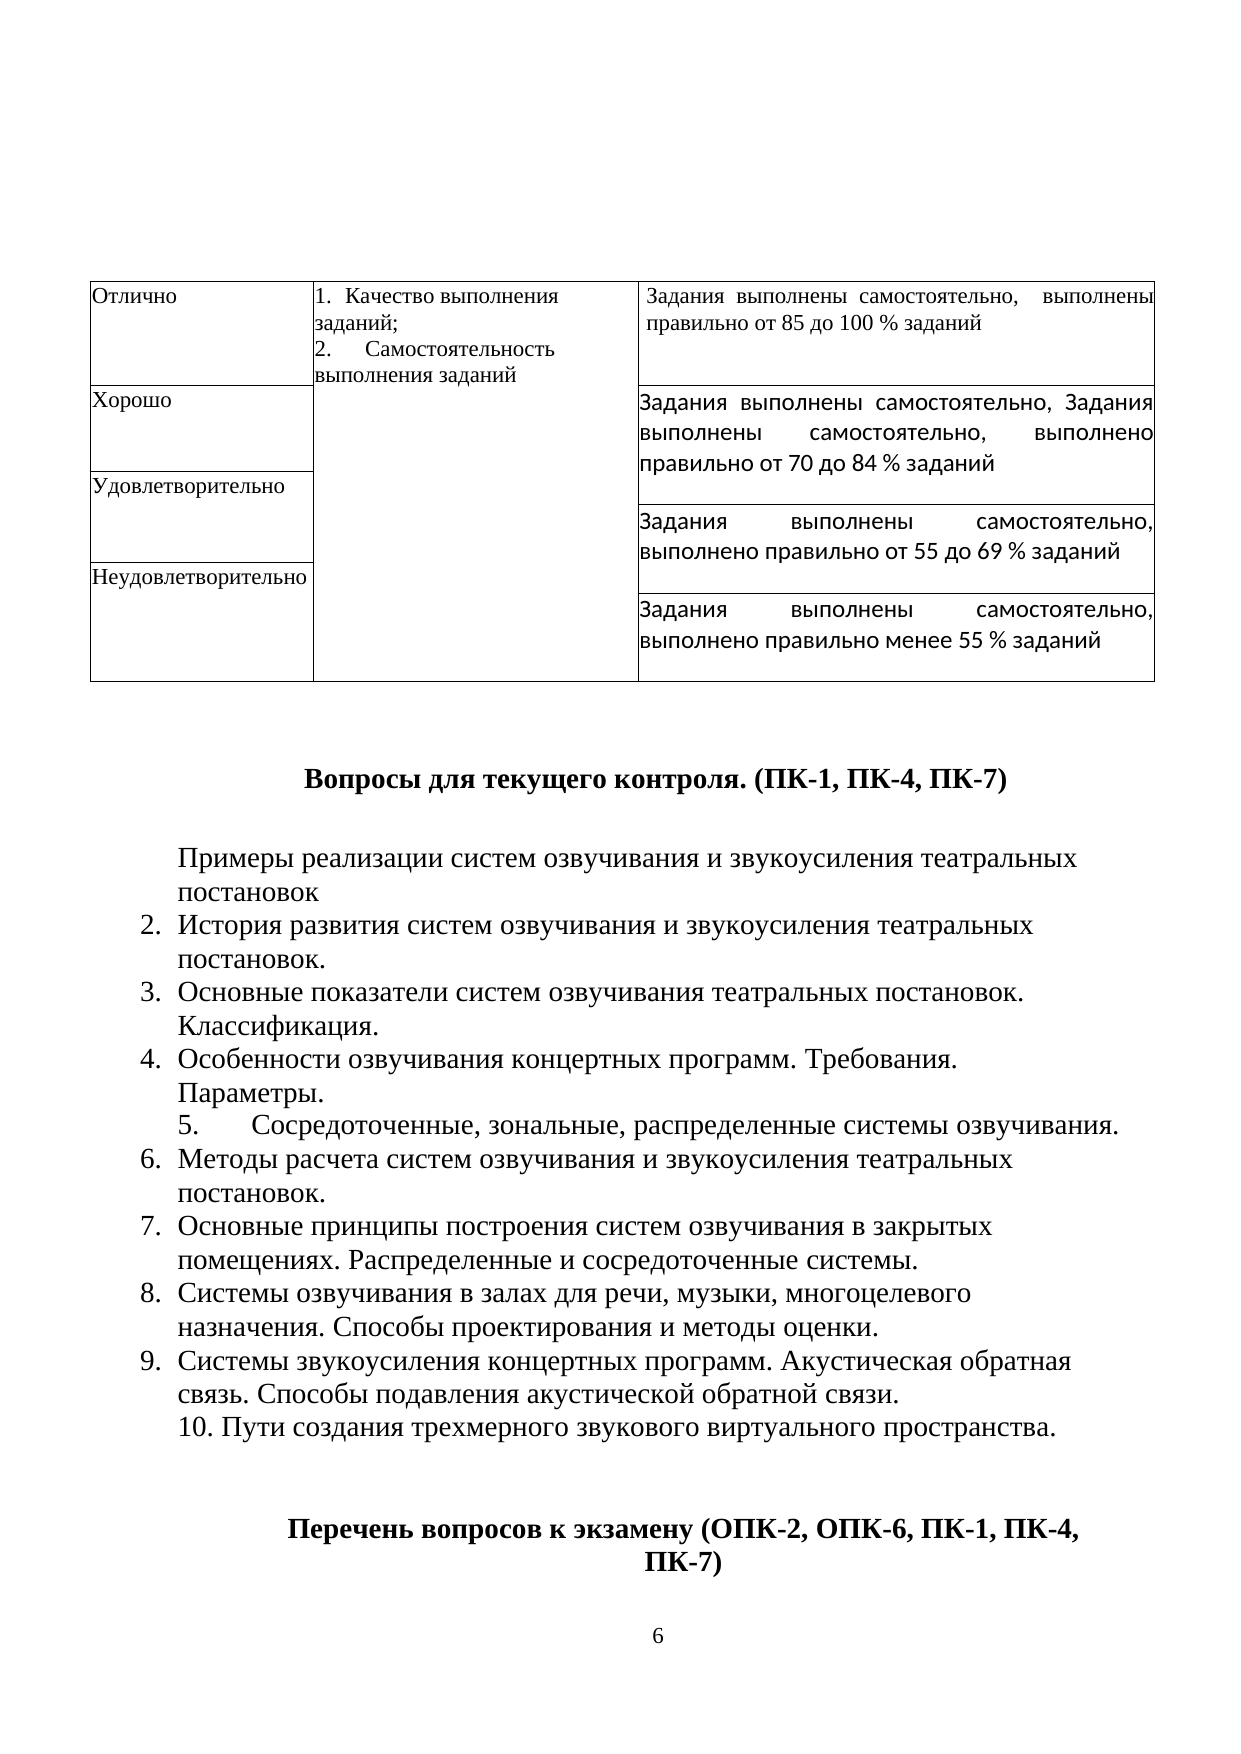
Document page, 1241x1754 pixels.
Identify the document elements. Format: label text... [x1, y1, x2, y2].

list Системы звукоусиления концертных программ. Акустическая обратная связь. Способы подавления акустической обратной связи. [140, 1343, 1146, 1410]
list Основные принципы построения систем озвучивания в закрытых помещениях. Распределенные и сосредоточенные системы. [140, 1208, 1022, 1276]
list Особенности озвучивания концертных программ. Требования. Параметры. [140, 1041, 1031, 1108]
table_cell Задания выполнены самостоятельно, выполнено правильно от 55 до 69 % заданий [639, 536, 1154, 592]
table_cell Задания выполнены самостоятельно, выполнены правильно от 85 до 100 % заданий [639, 282, 1154, 385]
table_cell Отлично [91, 282, 313, 385]
table_cell Хорошо [91, 386, 313, 471]
table_cell Неудовлетворительно [91, 563, 313, 681]
table_cell Задания выполнены самостоятельно, Задания выполнены самостоятельно, выполнено правильно от 70 до 84 % заданий [639, 417, 1154, 504]
table_cell Удовлетворительно [91, 472, 313, 562]
list История развития систем озвучивания и звукоусиления театральных постановок. [140, 907, 1108, 974]
text Примеры реализации систем озвучивания и звукоусиления театральных постановок [177, 840, 1079, 907]
table_cell Качество выполнения заданий; Самостоятельность выполнения заданий [314, 282, 638, 681]
text Перечень вопросов к экзамену (ОПК-2, ОПК-6, ПК-1, ПК-4, ПК-7) [274, 1511, 1093, 1578]
list Системы озвучивания в залах для речи, музыки, многоцелевого назначения. Способы проектирования и методы оценки. [140, 1276, 1046, 1343]
text Вопросы для текущего контроля. (ПК-1, ПК-4, ПК-7) [92, 761, 1219, 794]
list Методы расчета систем озвучивания и звукоусиления театральных постановок. [140, 1141, 1087, 1208]
list Основные показатели систем озвучивания театральных постановок. Классификация. [140, 974, 1099, 1041]
list Сосредоточенные, зональные, распределенные системы озвучивания. [177, 1108, 1219, 1141]
list Пути создания трехмерного звукового виртуального пространства. [177, 1410, 1219, 1443]
table_cell Задания выполнены самостоятельно, выполнено правильно менее 55 % заданий [639, 624, 1154, 681]
